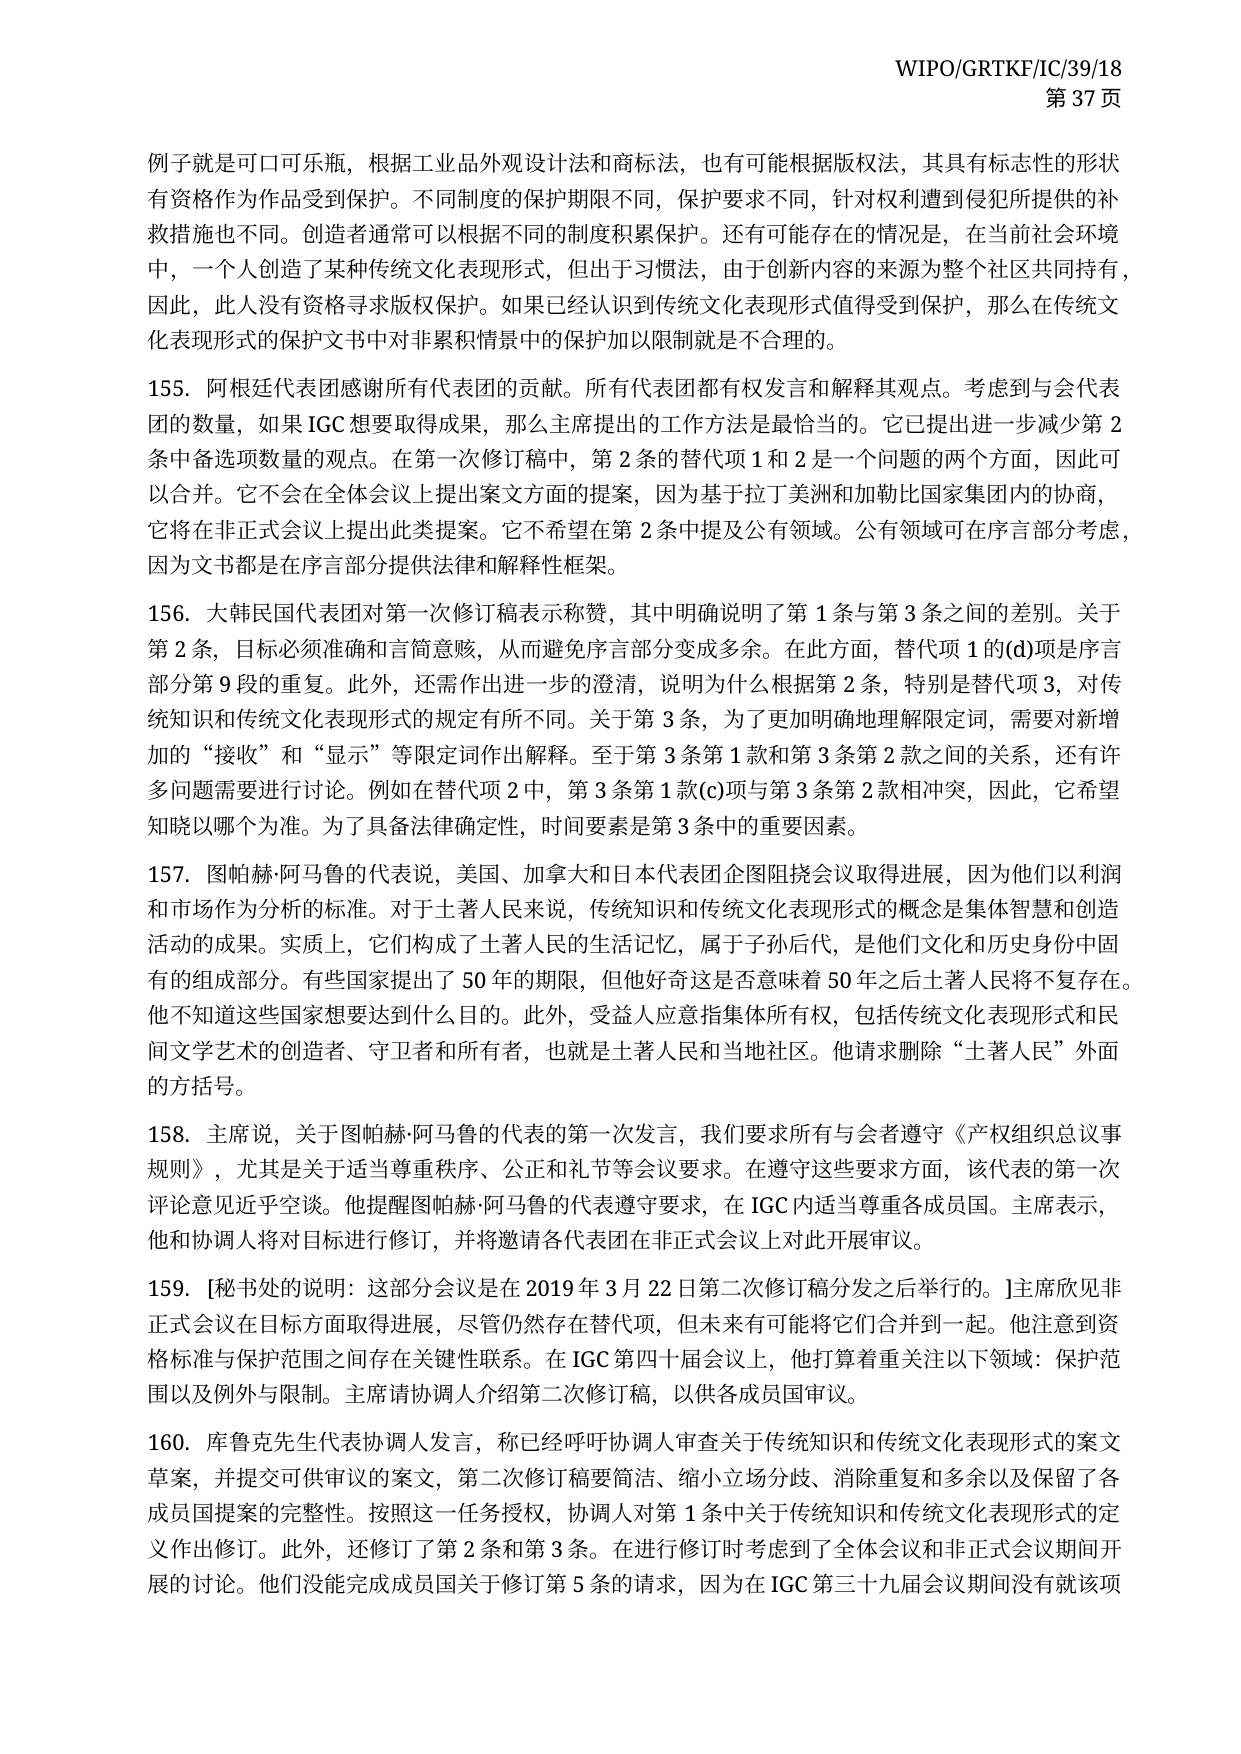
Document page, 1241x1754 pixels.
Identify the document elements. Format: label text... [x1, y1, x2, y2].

list 阿根廷代表团感谢所有代表团的贡献。所有代表团都有权发言和解释其观点。考虑到与会代表团的数量，如果IGC想要取得成果，那么主席提出的工作方法是最恰当的。它已提出进一步减少第2条中备选项数量的观点。在第一次修订稿中，第2条的替代项1和2是一个问题的两个方面，因此可以合并。它不会在全体会议上提出案文方面的提案，因为基于拉丁美洲和加勒比国家集团内的协商，它将在非正式会议上提出此类提案。它不希望在第2条中提及公有领域。公有领域可在序言部分考虑，因为文书都是在序言部分提供法律和解释性框架。 [148, 367, 1122, 580]
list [148, 142, 1122, 355]
list 大韩民国代表团对第一次修订稿表示称赞，其中明确说明了第1条与第3条之间的差别。关于第2条，目标必须准确和言简意赅，从而避免序言部分变成多余。在此方面，替代项1的(d)项是序言部分第9段的重复。此外，还需作出进一步的澄清，说明为什么根据第2条，特别是替代项3，对传统知识和传统文化表现形式的规定有所不同。关于第3条，为了更加明确地理解限定词，需要对新增加的“接收”和“显示”等限定词作出解释。至于第3条第1款和第3条第2款之间的关系，还有许多问题需要进行讨论。例如在替代项2中，第3条第1款(c)项与第3条第2款相冲突，因此，它希望知晓以哪个为准。为了具备法律确定性，时间要素是第3条中的重要因素。 [148, 592, 1122, 840]
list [148, 1422, 1122, 1599]
list 图帕赫·阿马鲁的代表说，美国、加拿大和日本代表团企图阻挠会议取得进展，因为他们以利润和市场作为分析的标准。对于土著人民来说，传统知识和传统文化表现形式的概念是集体智慧和创造活动的成果。实质上，它们构成了土著人民的生活记忆，属于子孙后代，是他们文化和历史身份中固有的组成部分。有些国家提出了50年的期限，但他好奇这是否意味着50年之后土著人民将不复存在。他不知道这些国家想要达到什么目的。此外，受益人应意指集体所有权，包括传统文化表现形式和民间文学艺术的创造者、守卫者和所有者，也就是土著人民和当地社区。他请求删除“土著人民”外面的方括号。 [148, 853, 1122, 1101]
list [秘书处的说明：这部分会议是在2019年3月22日第二次修订稿分发之后举行的。]主席欣见非正式会议在目标方面取得进展，尽管仍然存在替代项，但未来有可能将它们合并到一起。他注意到资格标准与保护范围之间存在关键性联系。在IGC第四十届会议上，他打算着重关注以下领域：保护范围以及例外与限制。主席请协调人介绍第二次修订稿，以供各成员国审议。 [148, 1267, 1122, 1409]
list 主席说，关于图帕赫·阿马鲁的代表的第一次发言，我们要求所有与会者遵守《产权组织总议事规则》，尤其是关于适当尊重秩序、公正和礼节等会议要求。在遵守这些要求方面，该代表的第一次评论意见近乎空谈。他提醒图帕赫·阿马鲁的代表遵守要求，在IGC内适当尊重各成员国。主席表示，他和协调人将对目标进行修订，并将邀请各代表团在非正式会议上对此开展审议。 [148, 1113, 1122, 1255]
